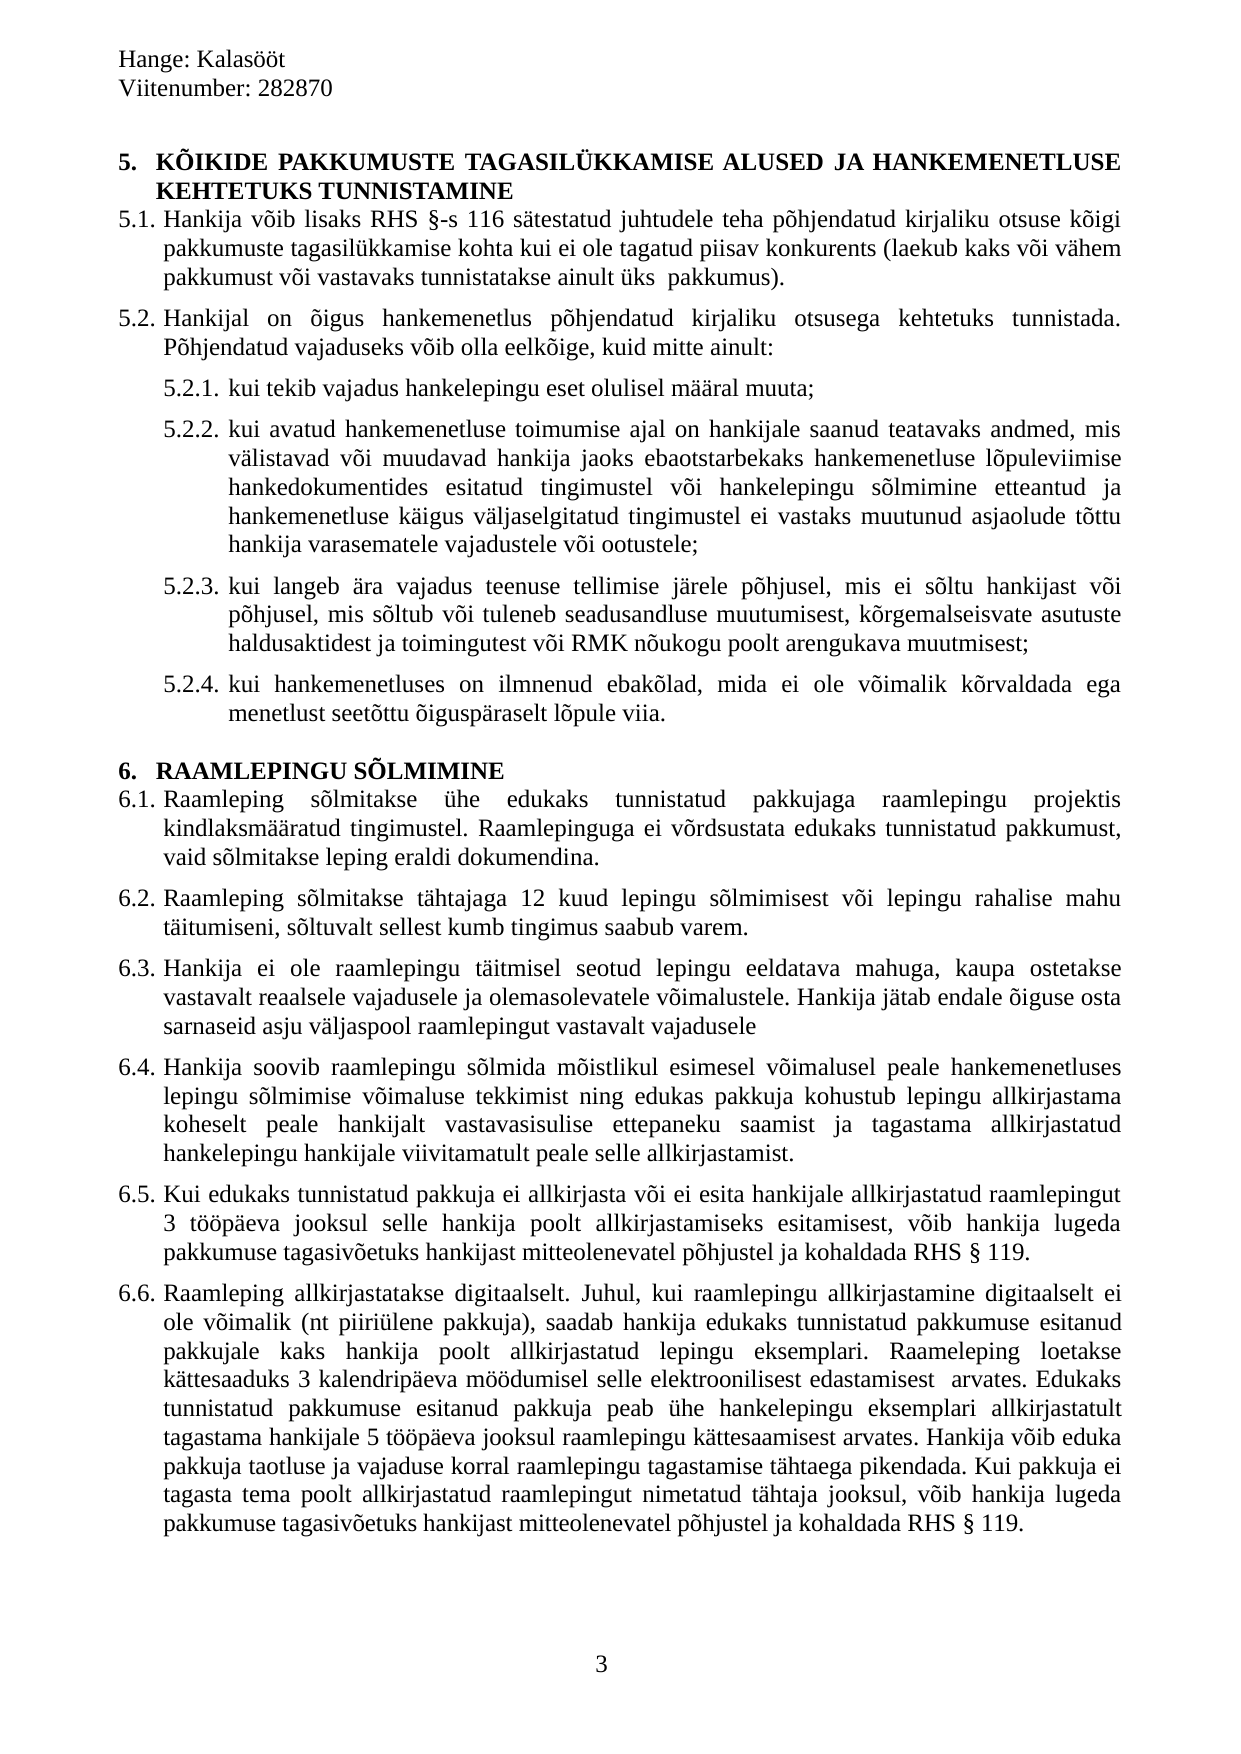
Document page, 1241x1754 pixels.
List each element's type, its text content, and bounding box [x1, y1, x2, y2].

text Raamleping sõlmitakse ühe edukaks tunnistatud pakkujaga raamlepingu projektis kindlaksmääratud tingimustel. Raamlepinguga ei võrdsustata edukaks tunnistatud pakkumust, vaid sõlmitakse leping eraldi dokumendina. [118, 784, 1122, 871]
text kui tekib vajadus hankelepingu eset olulisel määral muuta; [163, 373, 1122, 402]
list RAAMLEPINGU SÕLMIMINE [118, 756, 1122, 784]
text kui langeb ära vajadus teenuse tellimise järele põhjusel, mis ei sõltu hankijast või põhjusel, mis sõltub või tuleneb seadusandluse muutumisest, kõrgemalseisvate asutuste haldusaktidest ja toimingutest või RMK nõukogu poolt arengukava muutmisest; [163, 571, 1122, 657]
text Raamleping sõlmitakse tähtajaga 12 kuud lepingu sõlmimisest või lepingu rahalise mahu täitumiseni, sõltuvalt sellest kumb tingimus saabub varem. [118, 883, 1122, 941]
text Raamleping allkirjastatakse digitaalselt. Juhul, kui raamlepingu allkirjastamine digitaalselt ei ole võimalik (nt piiriülene pakkuja), saadab hankija edukaks tunnistatud pakkumuse esitanud pakkujale kaks hankija poolt allkirjastatud lepingu eksemplari. Raameleping loetakse kättesaaduks 3 kalendripäeva möödumisel selle elektroonilisest edastamisest arvates. Edukaks tunnistatud pakkumuse esitanud pakkuja peab ühe hankelepingu eksemplari allkirjastatult tagastama hankijale 5 tööpäeva jooksul raamlepingu kättesaamisest arvates. Hankija võib eduka pakkuja taotluse ja vajaduse korral raamlepingu tagastamise tähtaega pikendada. Kui pakkuja ei tagasta tema poolt allkirjastatud raamlepingut nimetatud tähtaja jooksul, võib hankija lugeda pakkumuse tagasivõetuks hankijast mitteolenevatel põhjustel ja kohaldada RHS § 119. [118, 1278, 1122, 1537]
list KÕIKIDE PAKKUMUSTE TAGASILÜKKAMISE ALUSED JA HANKEMENETLUSE KEHTETUKS TUNNISTAMINE [118, 147, 1122, 204]
text kui avatud hankemenetluse toimumise ajal on hankijale saanud teatavaks andmed, mis välistavad või muudavad hankija jaoks ebaotstarbekaks hankemenetluse lõpuleviimise hankedokumentides esitatud tingimustel või hankelepingu sõlmimine etteantud ja hankemenetluse käigus väljaselgitatud tingimustel ei vastaks muutunud asjaolude tõttu hankija varasematele vajadustele või ootustele; [163, 414, 1122, 558]
text Hankija võib lisaks RHS §-s 116 sätestatud juhtudele teha põhjendatud kirjaliku otsuse kõigi pakkumuste tagasilükkamise kohta kui ei ole tagatud piisav konkurents (laekub kaks või vähem pakkumust või vastavaks tunnistatakse ainult üks pakkumus). [118, 204, 1122, 291]
text Hankija ei ole raamlepingu täitmisel seotud lepingu eeldatava mahuga, kaupa ostetakse vastavalt reaalsele vajadusele ja olemasolevatele võimalustele. Hankija jätab endale õiguse osta sarnaseid asju väljaspool raamlepingut vastavalt vajadusele [118, 953, 1122, 1039]
text Hankija soovib raamlepingu sõlmida mõistlikul esimesel võimalusel peale hankemenetluses lepingu sõlmimise võimaluse tekkimist ning edukas pakkuja kohustub lepingu allkirjastama koheselt peale hankijalt vastavasisulise ettepaneku saamist ja tagastama allkirjastatud hankelepingu hankijale viivitamatult peale selle allkirjastamist. [118, 1052, 1122, 1167]
text kui hankemenetluses on ilmnenud ebakõlad, mida ei ole võimalik kõrvaldada ega menetlust seetõttu õiguspäraselt lõpule viia. [163, 669, 1122, 727]
text Kui edukaks tunnistatud pakkuja ei allkirjasta või ei esita hankijale allkirjastatud raamlepingut 3 tööpäeva jooksul selle hankija poolt allkirjastamiseks esitamisest, võib hankija lugeda pakkumuse tagasivõetuks hankijast mitteolenevatel põhjustel ja kohaldada RHS § 119. [118, 1179, 1122, 1266]
text Hankijal on õigus hankemenetlus põhjendatud kirjaliku otsusega kehtetuks tunnistada. Põhjendatud vajaduseks võib olla eelkõige, kuid mitte ainult: [118, 303, 1122, 361]
